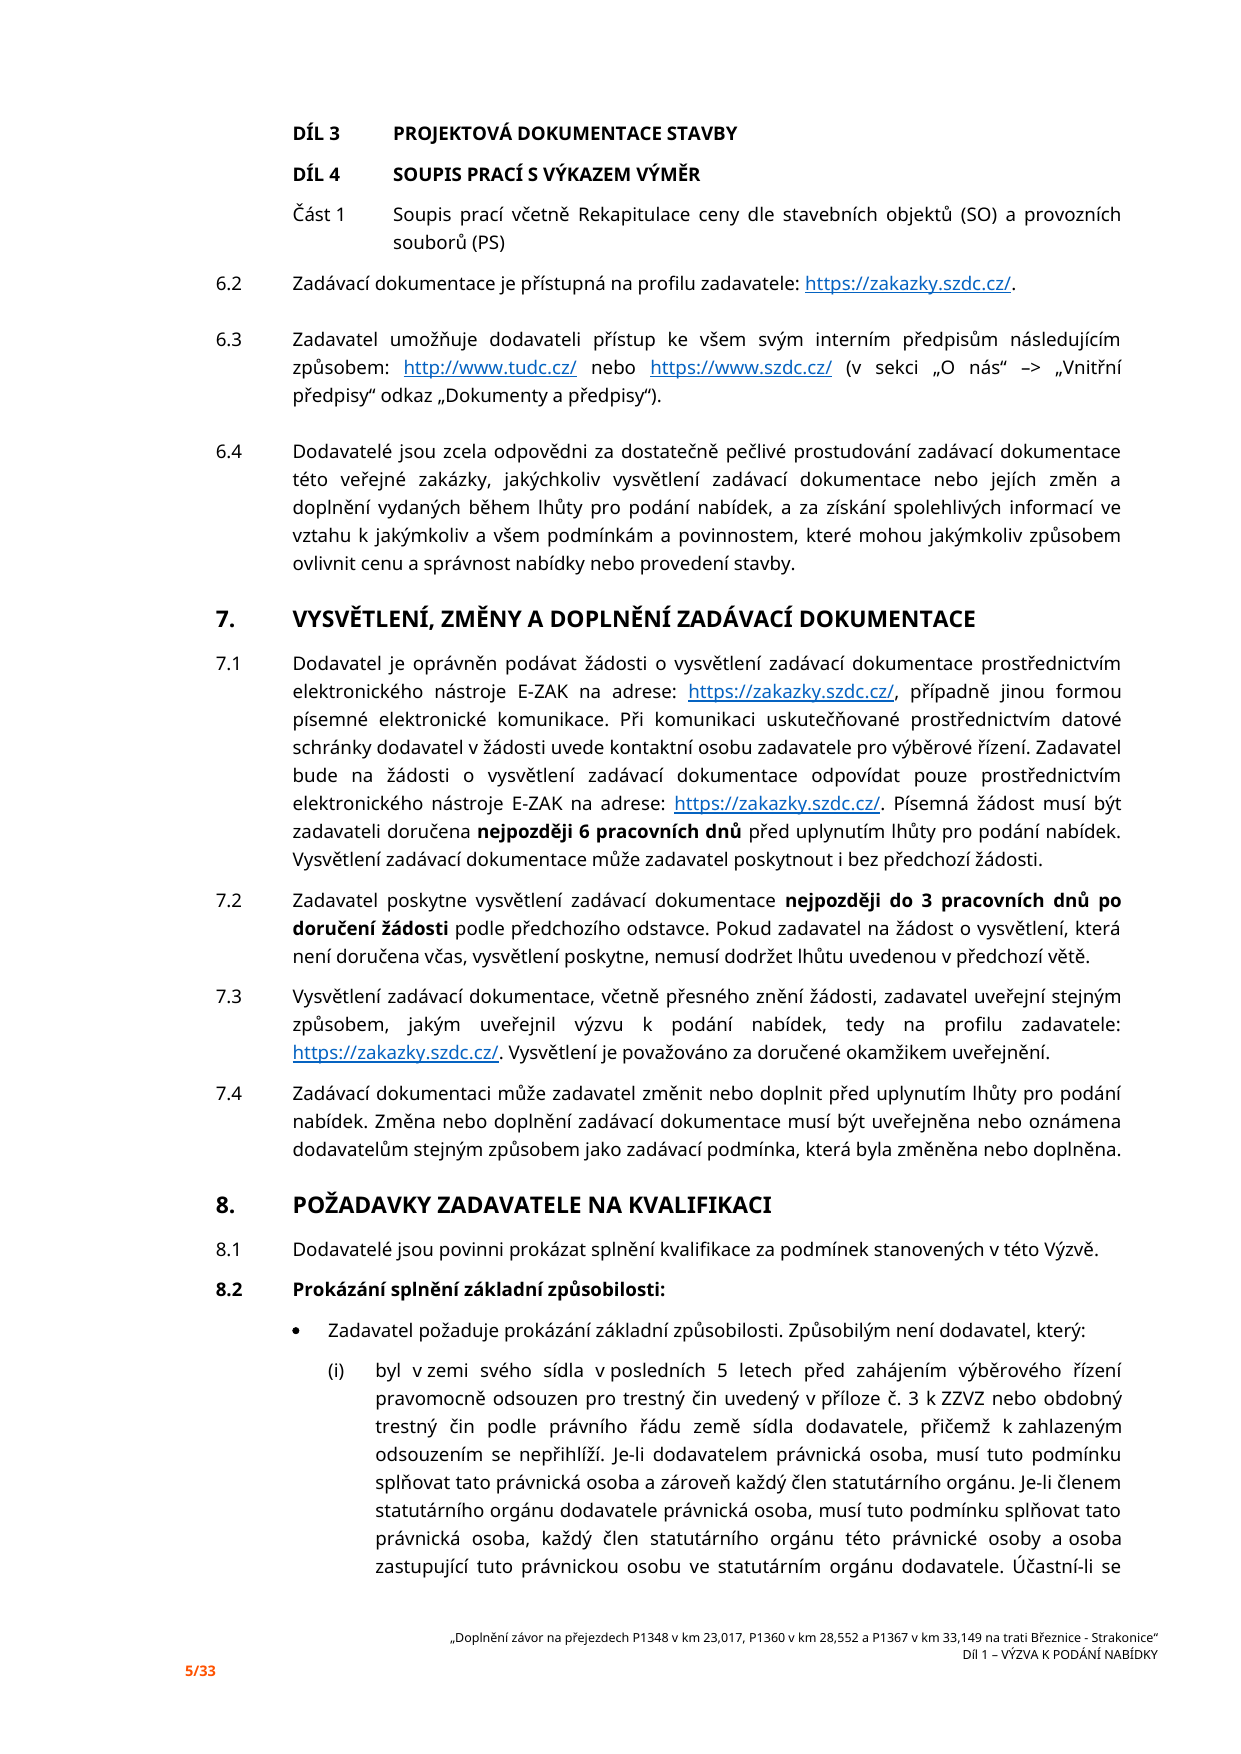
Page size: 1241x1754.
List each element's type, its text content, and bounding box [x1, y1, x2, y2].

text Část 1 Soupis prací včetně Rekapitulace ceny dle stavebních objektů (SO) a provozních souborů (PS) [292, 202, 1122, 255]
text Dodavatelé jsou zcela odpovědni za dostatečně pečlivé prostudování zadávací dokumentace této veřejné zakázky, jakýchkoliv vysvětlení zadávací dokumentace nebo jejích změn a doplnění vydaných během lhůty pro podání nabídek, a za získání spolehlivých informací ve vztahu k jakýmkoliv a všem podmínkám a povinnostem, které mohou jakýmkoliv způsobem ovlivnit cenu a správnost nabídky nebo provedení stavby. [216, 438, 1122, 576]
text Zadavatel požaduje prokázání základní způsobilosti. Způsobilým není dodavatel, který: [292, 1317, 1122, 1343]
text Prokázání splnění základní způsobilosti: [216, 1277, 1122, 1302]
text Zadavatel umožňuje dodavateli přístup ke všem svým interním předpisům následujícím způsobem: http://www.tudc.cz/ nebo https://www.szdc.cz/ (v sekci „O nás“ –> „Vnitřní předpisy“ odkaz „Dokumenty a předpisy“). [216, 326, 1122, 408]
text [328, 1358, 1122, 1579]
text Zadávací dokumentaci může zadavatel změnit nebo doplnit před uplynutím lhůty pro podání nabídek. Změna nebo doplnění zadávací dokumentace musí být uveřejněna nebo oznámena dodavatelům stejným způsobem jako zadávací podmínka, která byla změněna nebo doplněna. [216, 1080, 1122, 1162]
text DÍL 4 SOUPIS PRACÍ S VÝKAZEM VÝMĚR [292, 161, 1122, 187]
text DÍL 3 PROJEKTOVÁ DOKUMENTACE STAVBY [292, 121, 1122, 146]
text Dodavatelé jsou povinni prokázat splnění kvalifikace za podmínek stanovených v této Výzvě. [216, 1236, 1122, 1262]
text VYSVĚTLENÍ, ZMĚNY A DOPLNĚNÍ ZADÁVACÍ DOKUMENTACE [216, 603, 1122, 635]
text Zadávací dokumentace je přístupná na profilu zadavatele: https://zakazky.szdc.cz/. [216, 270, 1122, 296]
text Vysvětlení zadávací dokumentace, včetně přesného znění žádosti, zadavatel uveřejní stejným způsobem, jakým uveřejnil výzvu k podání nabídek, tedy na profilu zadavatele: https://zakazky.szdc.cz/. Vysvětlení je považováno za doručené okamžikem uveřejnění. [216, 983, 1122, 1065]
text POŽADAVKY ZADAVATELE NA KVALIFIKACI [216, 1189, 1122, 1220]
text Dodavatel je oprávněn podávat žádosti o vysvětlení zadávací dokumentace prostřednictvím elektronického nástroje E-ZAK na adrese: https://zakazky.szdc.cz/, případně jinou formou písemné elektronické komunikace. Při komunikaci uskutečňované prostřednictvím datové schránky dodavatel v žádosti uvede kontaktní osobu zadavatele pro výběrové řízení. Zadavatel bude na žádosti o vysvětlení zadávací dokumentace odpovídat pouze prostřednictvím elektronického nástroje E-ZAK na adrese: https://zakazky.szdc.cz/. Písemná žádost musí být zadavateli doručena nejpozději 6 pracovních dnů před uplynutím lhůty pro podání nabídek. Vysvětlení zadávací dokumentace může zadavatel poskytnout i bez předchozí žádosti. [216, 650, 1122, 872]
text Zadavatel poskytne vysvětlení zadávací dokumentace nejpozději do 3 pracovních dnů po doručení žádosti podle předchozího odstavce. Pokud zadavatel na žádost o vysvětlení, která není doručena včas, vysvětlení poskytne, nemusí dodržet lhůtu uvedenou v předchozí větě. [216, 887, 1122, 968]
